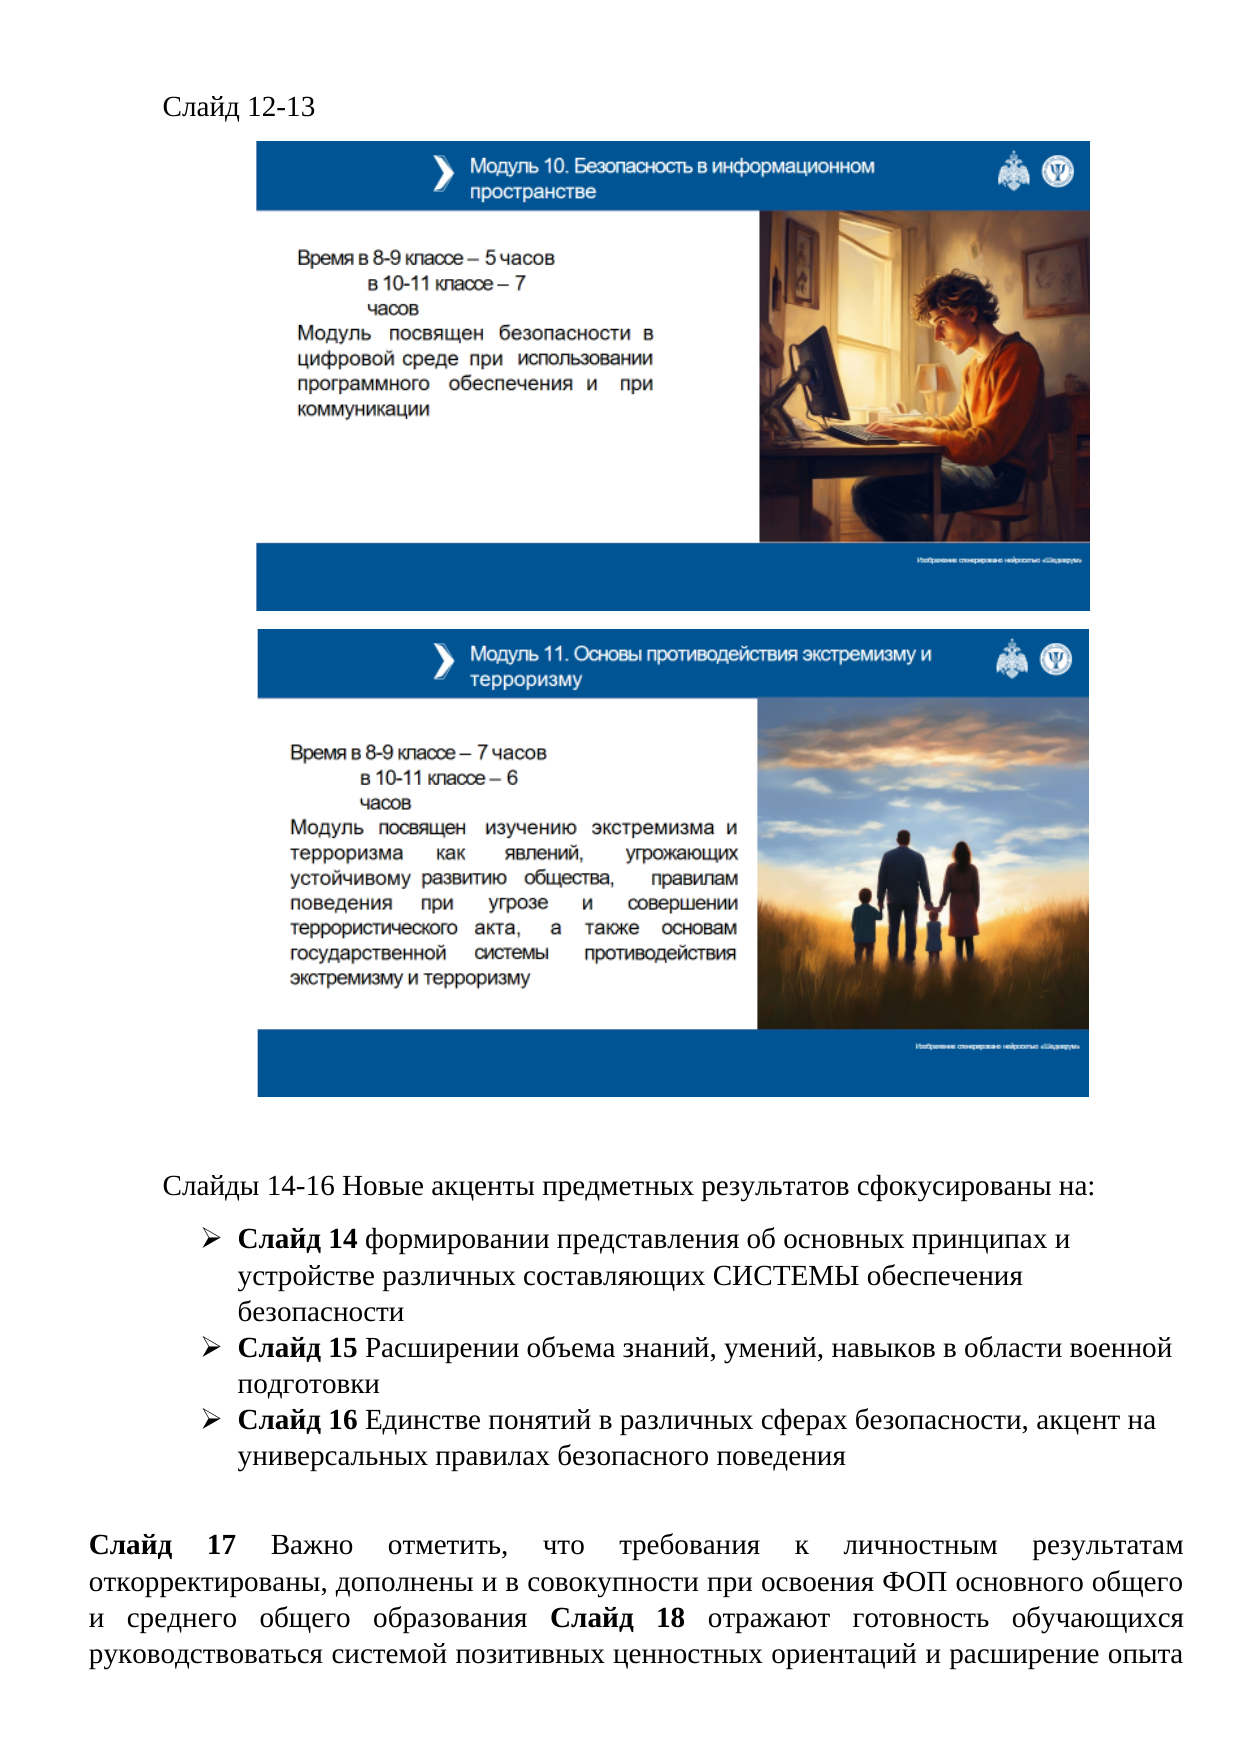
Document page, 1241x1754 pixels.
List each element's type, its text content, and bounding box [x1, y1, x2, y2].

picture [256, 141, 1090, 611]
list Слайд 16 Единстве понятий в различных сферах безопасности, акцент на универсальных правилах безопасного поведения [200, 1402, 1184, 1472]
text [89, 1527, 1184, 1669]
text Слайды 14-16 Новые акценты предметных результатов сфокусированы на: [89, 1168, 1184, 1202]
text Слайд 12-13 [89, 89, 1184, 122]
list Слайд 14 формировании представления об основных принципах и устройстве различных составляющих СИСТЕМЫ обеспечения безопасности [200, 1221, 1184, 1327]
list Слайд 15 Расширении объема знаний, умений, навыков в области военной подготовки [200, 1330, 1184, 1400]
picture [257, 629, 1089, 1097]
